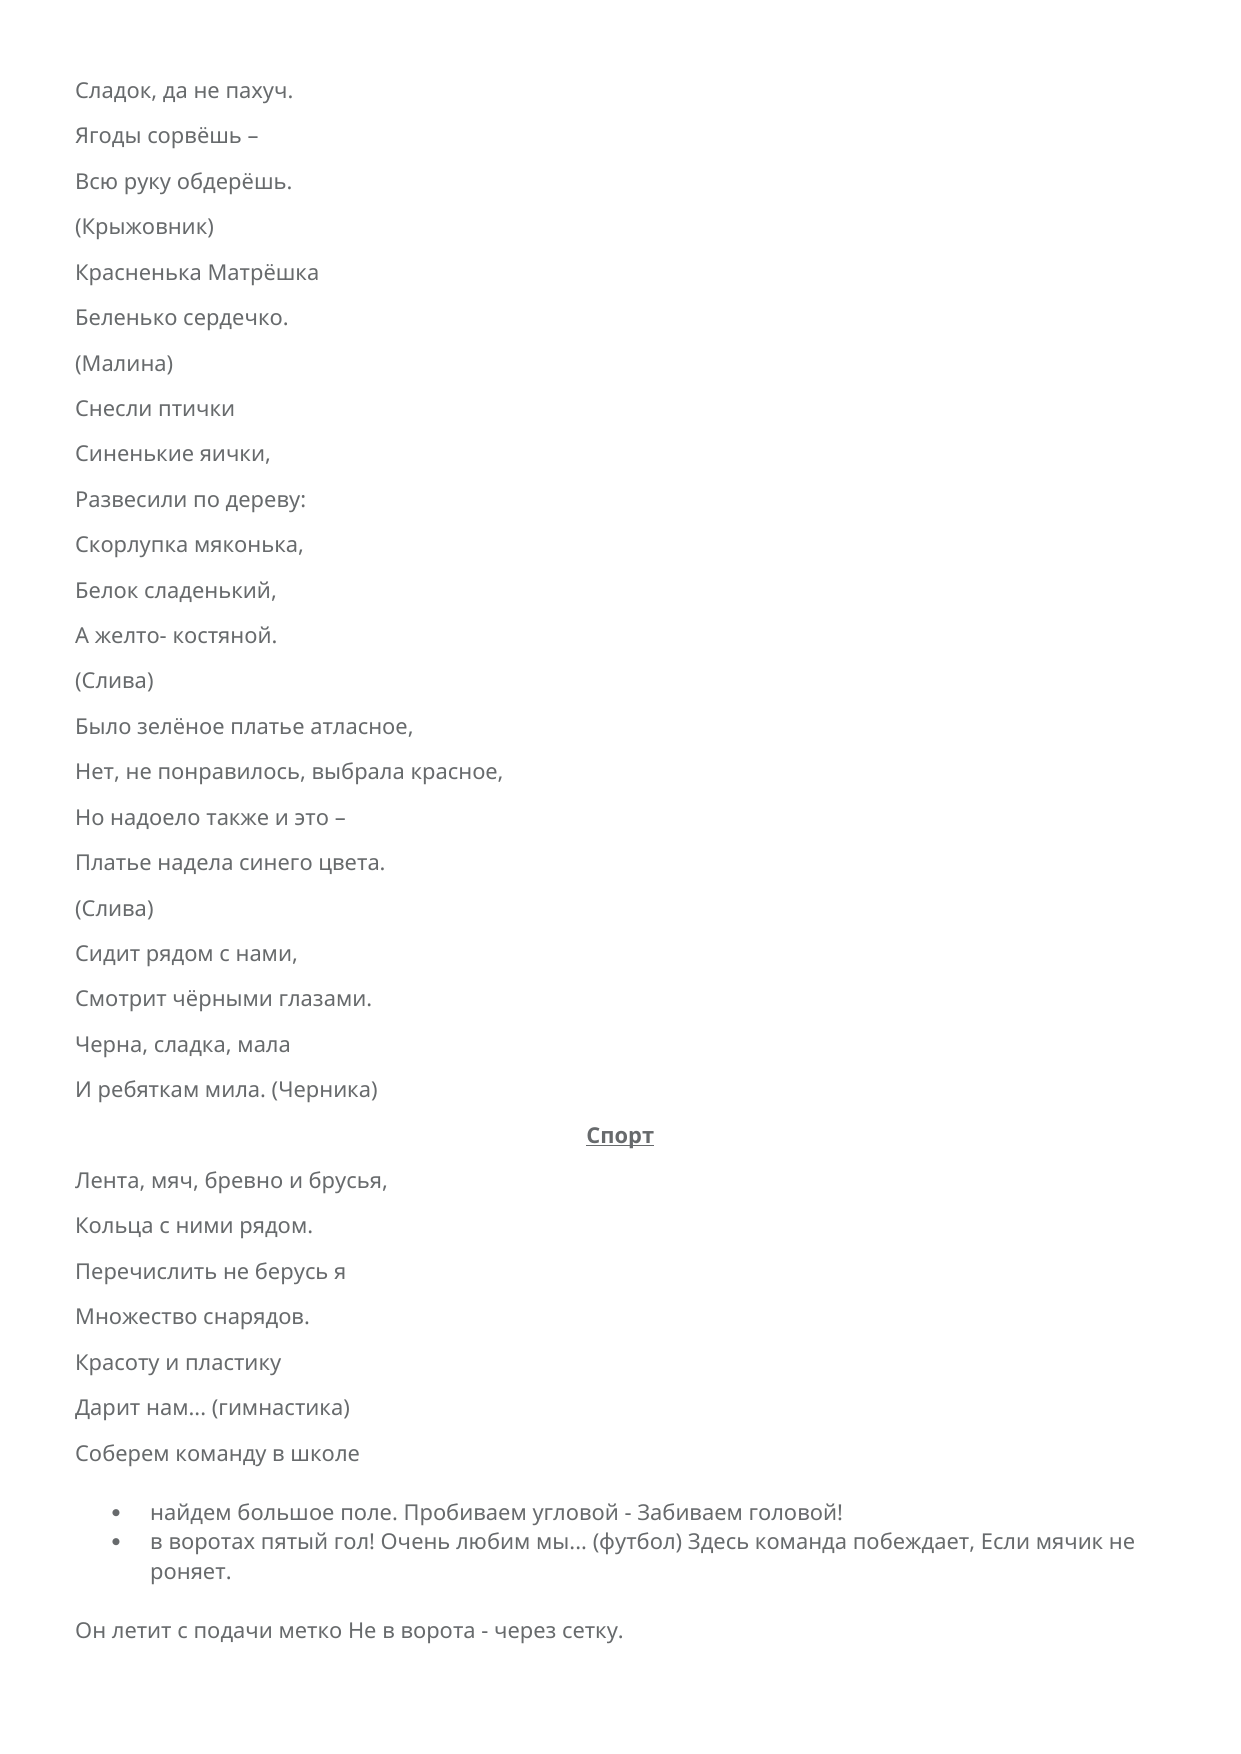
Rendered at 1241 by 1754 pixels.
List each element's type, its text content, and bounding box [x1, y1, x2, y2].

text Спорт [75, 1119, 1165, 1149]
text Черна, сладка, мала [75, 1029, 1165, 1058]
text Ягоды сорвёшь – [75, 120, 1165, 150]
text (Крыжовник) [75, 211, 1165, 241]
text Сладок, да не пахуч. [75, 75, 1165, 105]
text Красненька Матрёшка [75, 257, 1165, 286]
list найдем большое поле. Пробиваем угловой - Забиваем головой! [112, 1496, 1165, 1526]
text Всю руку обдерёшь. [75, 166, 1165, 196]
text Перечислить не берусь я [75, 1256, 1165, 1286]
text Развесили по дереву: [75, 484, 1165, 513]
text Было зелёное платье атласное, [75, 711, 1165, 741]
text Синенькие яички, [75, 438, 1165, 468]
list в воротах пятый гол! Очень любим мы... (футбол) Здесь команда побеждает, Если мячик не роняет. [112, 1526, 1165, 1586]
text Кольца с ними рядом. [75, 1210, 1165, 1240]
text И ребяткам мила. (Черника) [75, 1074, 1165, 1104]
text Дарит нам... (гимнастика) [75, 1392, 1165, 1422]
text Красоту и пластику [75, 1347, 1165, 1376]
text (Слива) [75, 892, 1165, 922]
text Белок сладенький, [75, 574, 1165, 604]
text Лента, мяч, бревно и брусья, [75, 1165, 1165, 1195]
text А желто- костяной. [75, 620, 1165, 650]
text Беленько сердечко. [75, 302, 1165, 332]
text Смотрит чёрными глазами. [75, 983, 1165, 1013]
text Множество снарядов. [75, 1301, 1165, 1331]
text Но надоело также и это – [75, 802, 1165, 831]
text Он летит с подачи метко Не в ворота - через сетку. [75, 1615, 1165, 1645]
text (Малина) [75, 347, 1165, 377]
text (Слива) [75, 665, 1165, 695]
text Сидит рядом с нами, [75, 938, 1165, 968]
text Соберем команду в школе [75, 1437, 1165, 1467]
text Платье надела синего цвета. [75, 847, 1165, 877]
text Снесли птички [75, 393, 1165, 423]
text Нет, не понравилось, выбрала красное, [75, 756, 1165, 786]
text Скорлупка мяконька, [75, 529, 1165, 559]
